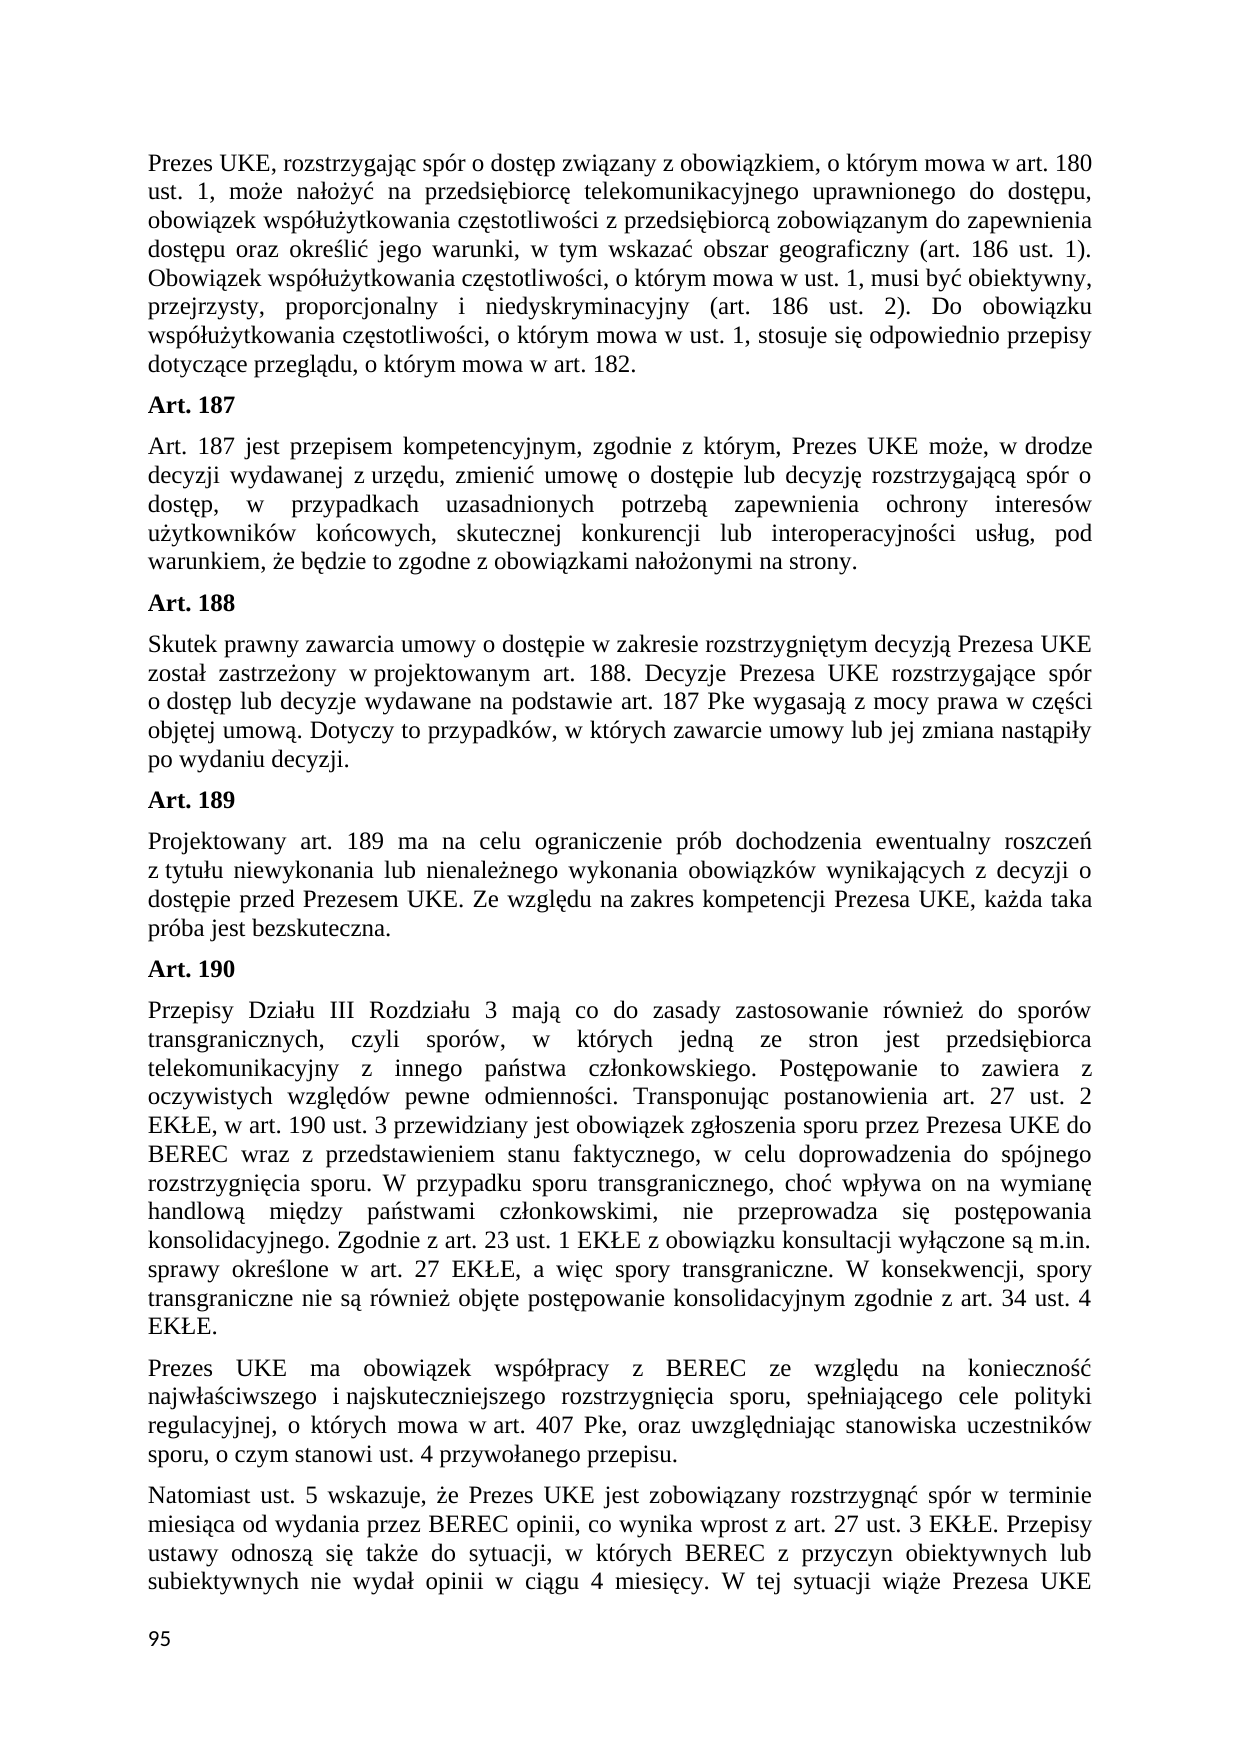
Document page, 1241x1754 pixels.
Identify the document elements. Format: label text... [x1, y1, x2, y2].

text Prezes UKE ma obowiązek współpracy z BEREC ze względu na konieczność najwłaściwszego i najskuteczniejszego rozstrzygnięcia sporu, spełniającego cele polityki regulacyjnej, o których mowa w art. 407 Pke, oraz uwzględniając stanowiska uczestników sporu, o czym stanowi ust. 4 przywołanego przepisu. [148, 1353, 1093, 1468]
text Prezes UKE, rozstrzygając spór o dostęp związany z obowiązkiem, o którym mowa w art. 180 ust. 1, może nałożyć na przedsiębiorcę telekomunikacyjnego uprawnionego do dostępu, obowiązek współużytkowania częstotliwości z przedsiębiorcą zobowiązanym do zapewnienia dostępu oraz określić jego warunki, w tym wskazać obszar geograficzny (art. 186 ust. 1). Obowiązek współużytkowania częstotliwości, o którym mowa w ust. 1, musi być obiektywny, przejrzysty, proporcjonalny i niedyskryminacyjny (art. 186 ust. 2). Do obowiązku współużytkowania częstotliwości, o którym mowa w ust. 1, stosuje się odpowiednio przepisy dotyczące przeglądu, o którym mowa w art. 182. [148, 148, 1093, 378]
text Art. 190 [148, 954, 1093, 983]
text Art. 188 [148, 588, 1093, 616]
text Projektowany art. 189 ma na celu ograniczenie prób dochodzenia ewentualny roszczeń z tytułu niewykonania lub nienależnego wykonania obowiązków wynikających z decyzji o dostępie przed Prezesem UKE. Ze względu na zakres kompetencji Prezesa UKE, każda taka próba jest bezskuteczna. [148, 826, 1093, 941]
text Skutek prawny zawarcia umowy o dostępie w zakresie rozstrzygniętym decyzją Prezesa UKE został zastrzeżony w projektowanym art. 188. Decyzje Prezesa UKE rozstrzygające spór o dostęp lub decyzje wydawane na podstawie art. 187 Pke wygasają z mocy prawa w części objętej umową. Dotyczy to przypadków, w których zawarcie umowy lub jej zmiana nastąpiły po wydaniu decyzji. [148, 629, 1093, 773]
text Przepisy Działu III Rozdziału 3 mają co do zasady zastosowanie również do sporów transgranicznych, czyli sporów, w których jedną ze stron jest przedsiębiorca telekomunikacyjny z innego państwa członkowskiego. Postępowanie to zawiera z oczywistych względów pewne odmienności. Transponując postanowienia art. 27 ust. 2 EKŁE, w art. 190 ust. 3 przewidziany jest obowiązek zgłoszenia sporu przez Prezesa UKE do BEREC wraz z przedstawieniem stanu faktycznego, w celu doprowadzenia do spójnego rozstrzygnięcia sporu. W przypadku sporu transgranicznego, choć wpływa on na wymianę handlową między państwami członkowskimi, nie przeprowadza się postępowania konsolidacyjnego. Zgodnie z art. 23 ust. 1 EKŁE z obowiązku konsultacji wyłączone są m.in. sprawy określone w art. 27 EKŁE, a więc spory transgraniczne. W konsekwencji, spory transgraniczne nie są również objęte postępowanie konsolidacyjnym zgodnie z art. 34 ust. 4 EKŁE. [148, 995, 1093, 1340]
text Art. 187 [148, 390, 1093, 419]
text Art. 187 jest przepisem kompetencyjnym, zgodnie z którym, Prezes UKE może, w drodze decyzji wydawanej z urzędu, zmienić umowę o dostępie lub decyzję rozstrzygającą spór o dostęp, w przypadkach uzasadnionych potrzebą zapewnienia ochrony interesów użytkowników końcowych, skutecznej konkurencji lub interoperacyjności usług, pod warunkiem, że będzie to zgodne z obowiązkami nałożonymi na strony. [148, 431, 1093, 575]
text Art. 189 [148, 785, 1093, 814]
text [148, 1480, 1093, 1595]
